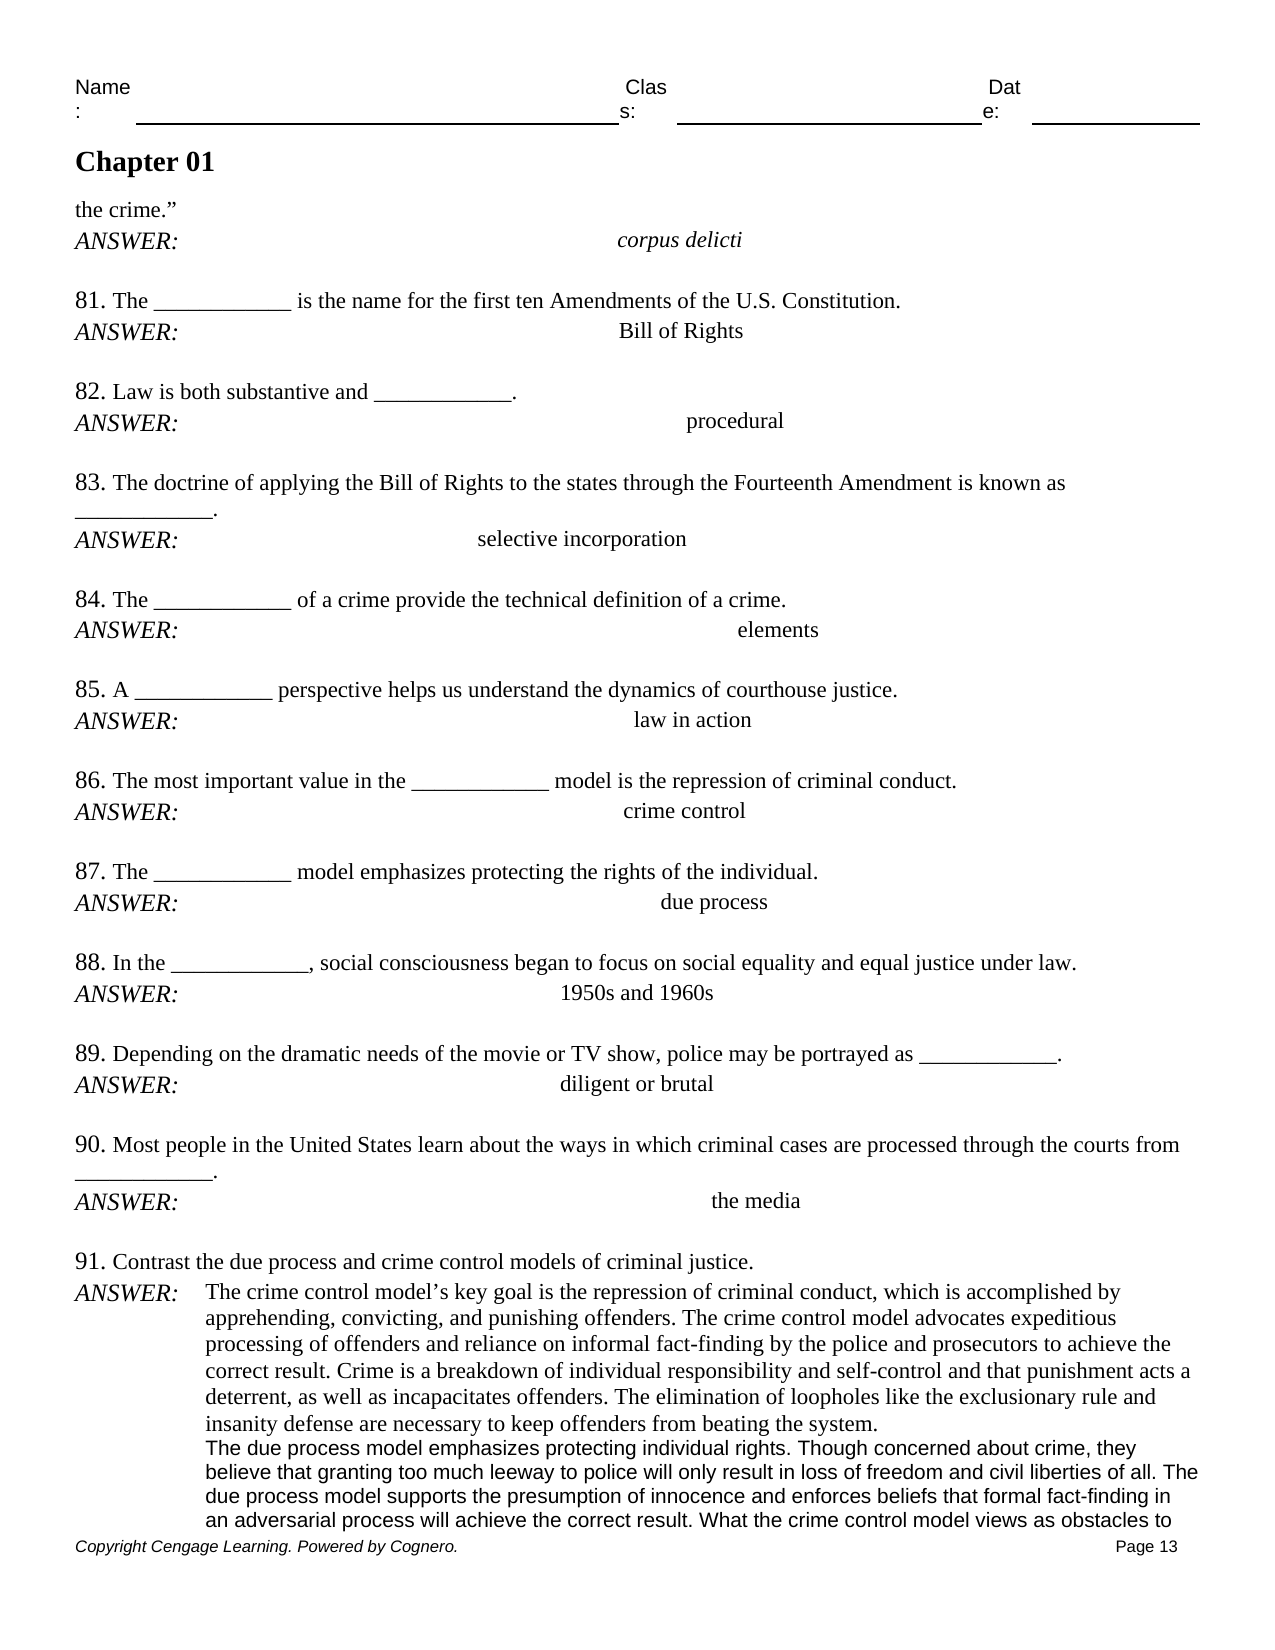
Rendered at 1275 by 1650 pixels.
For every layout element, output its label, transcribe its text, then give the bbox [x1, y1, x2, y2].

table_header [75, 1246, 1200, 1535]
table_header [75, 196, 1200, 258]
table_header 81. The ____________ is the name for the first ten Amendments of the U.S. Constitution. [75, 285, 1200, 349]
table_header 89. Depending on the dramatic needs of the movie or TV show, police may be portrayed as ____________. [75, 1038, 1200, 1102]
table_header 85. A ____________ perspective helps us understand the dynamics of courthouse justice. [75, 675, 1200, 738]
table_header 87. The ____________ model emphasizes protecting the rights of the individual. [75, 856, 1200, 920]
table_header 88. In the ____________, social consciousness began to focus on social equality and equal justice under law. [75, 947, 1200, 1011]
table_header 90. Most people in the United States learn about the ways in which criminal cases are processed through the courts from ____________. [75, 1129, 1200, 1219]
table_header 86. The most important value in the ____________ model is the repression of criminal conduct. [75, 765, 1200, 829]
table_header 84. The ____________ of a crime provide the technical definition of a crime. [75, 584, 1200, 648]
table_header 83. The doctrine of applying the Bill of Rights to the states through the Fourteenth Amendment is known as ____________. [75, 467, 1200, 557]
table_header 82. Law is both substantive and ____________. [75, 376, 1200, 439]
